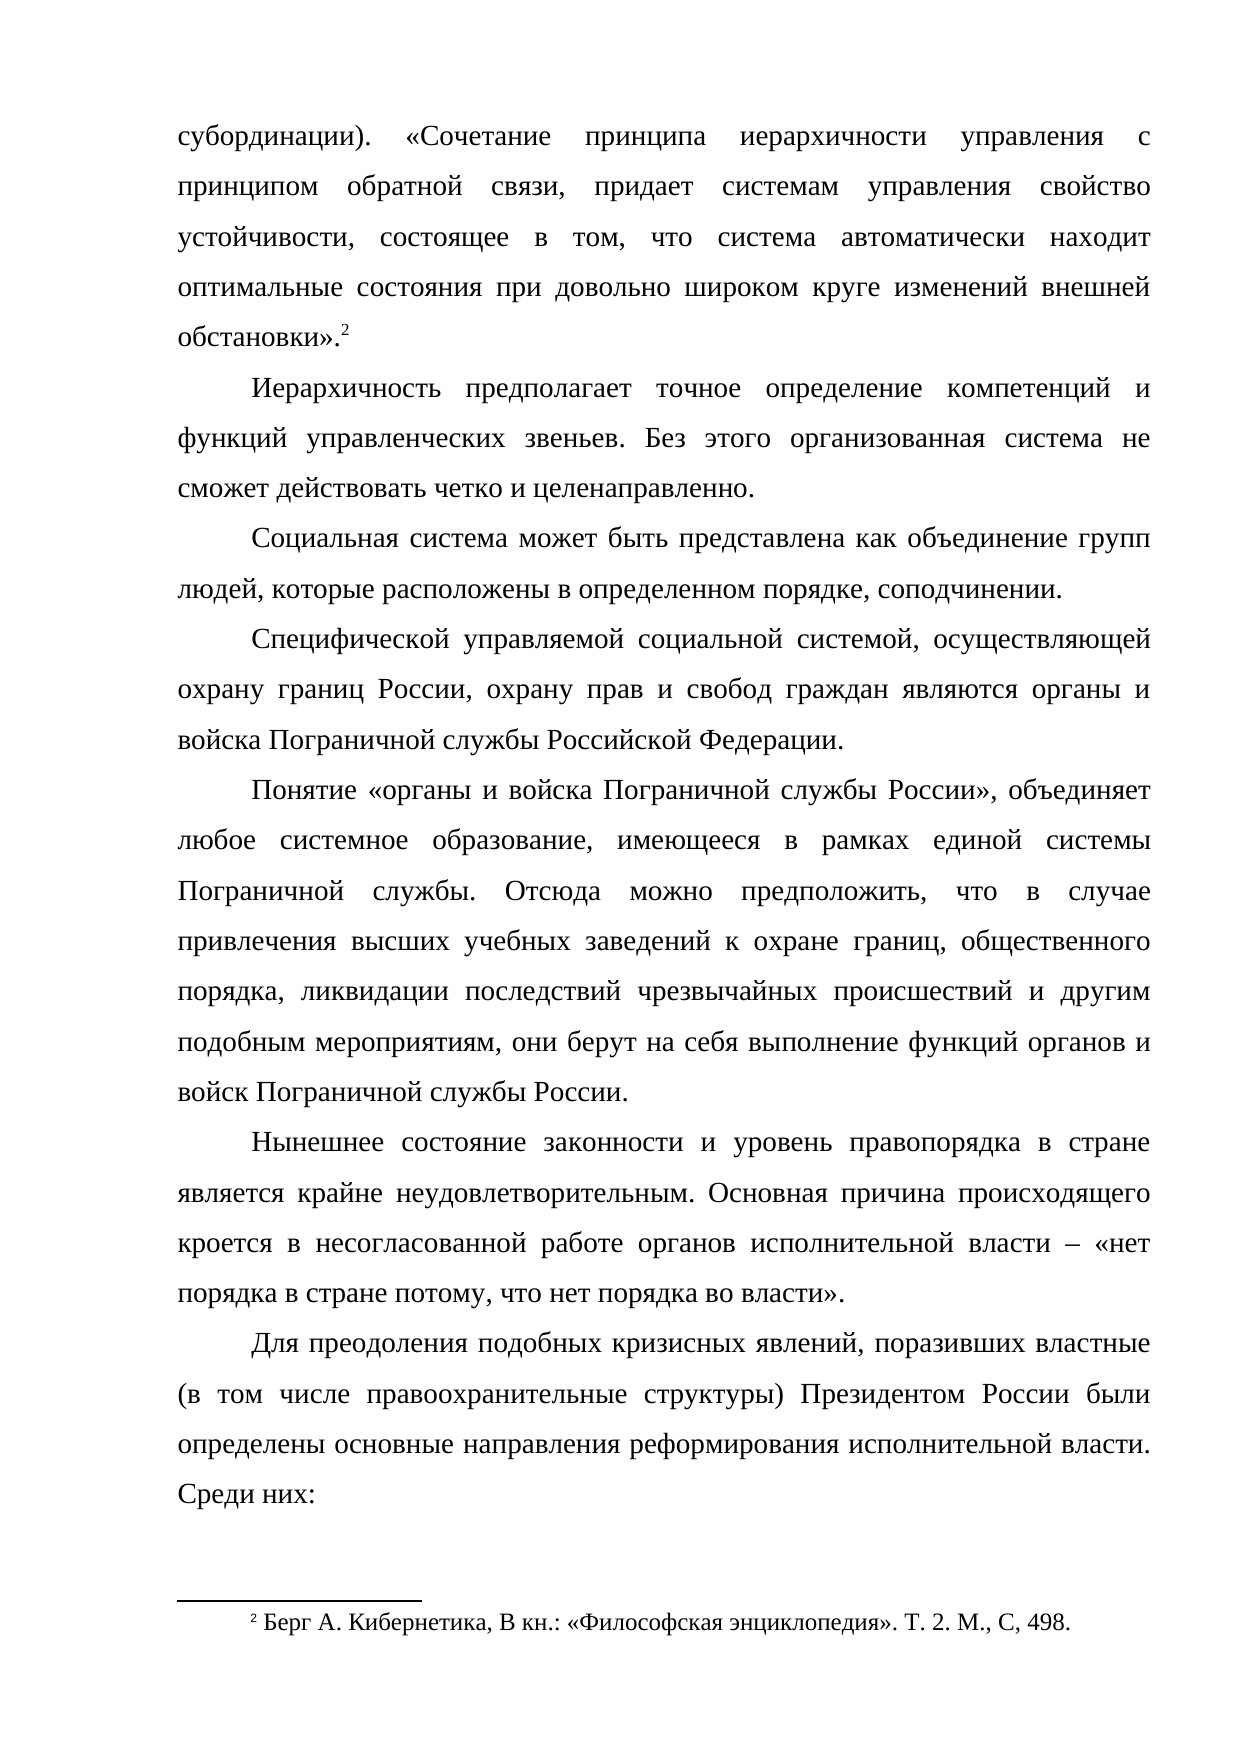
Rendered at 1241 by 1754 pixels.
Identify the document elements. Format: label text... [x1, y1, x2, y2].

text Для преодоления подобных кризисных явлений, поразивших властные (в том числе правоохранительные структуры) Президентом России были определены основные направления реформирования исполнительной власти. Среди них: [177, 1326, 1152, 1510]
text Специфической управляемой социальной системой, осуществляющей охрану границ России, охрану прав и свобод граждан являются органы и войска Пограничной службы Российской Федерации. [177, 621, 1152, 755]
text Понятие «органы и войска Пограничной службы России», объединяет любое системное образование, имеющееся в рамках единой системы Пограничной службы. Отсюда можно предположить, что в случае привлечения высших учебных заведений к охране границ, общественного порядка, ликвидации последствий чрезвычайных происшествий и другим подобным мероприятиям, они берут на себя выполнение функций органов и войск Пограничной службы России. [177, 772, 1152, 1108]
text Иерархичность предполагает точное определение компетенций и функций управленческих звеньев. Без этого организованная система не сможет действовать четко и целенаправленно. [177, 370, 1152, 504]
text Социальная система может быть представлена как объединение групп людей, которые расположены в определенном порядке, соподчинении. [177, 521, 1152, 604]
text Нынешнее состояние законности и уровень правопорядка в стране является крайне неудовлетворительным. Основная причина происходящего кроется в несогласованной работе органов исполнительной власти – «нет порядка в стране потому, что нет порядка во власти». [177, 1124, 1152, 1309]
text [177, 118, 1152, 353]
